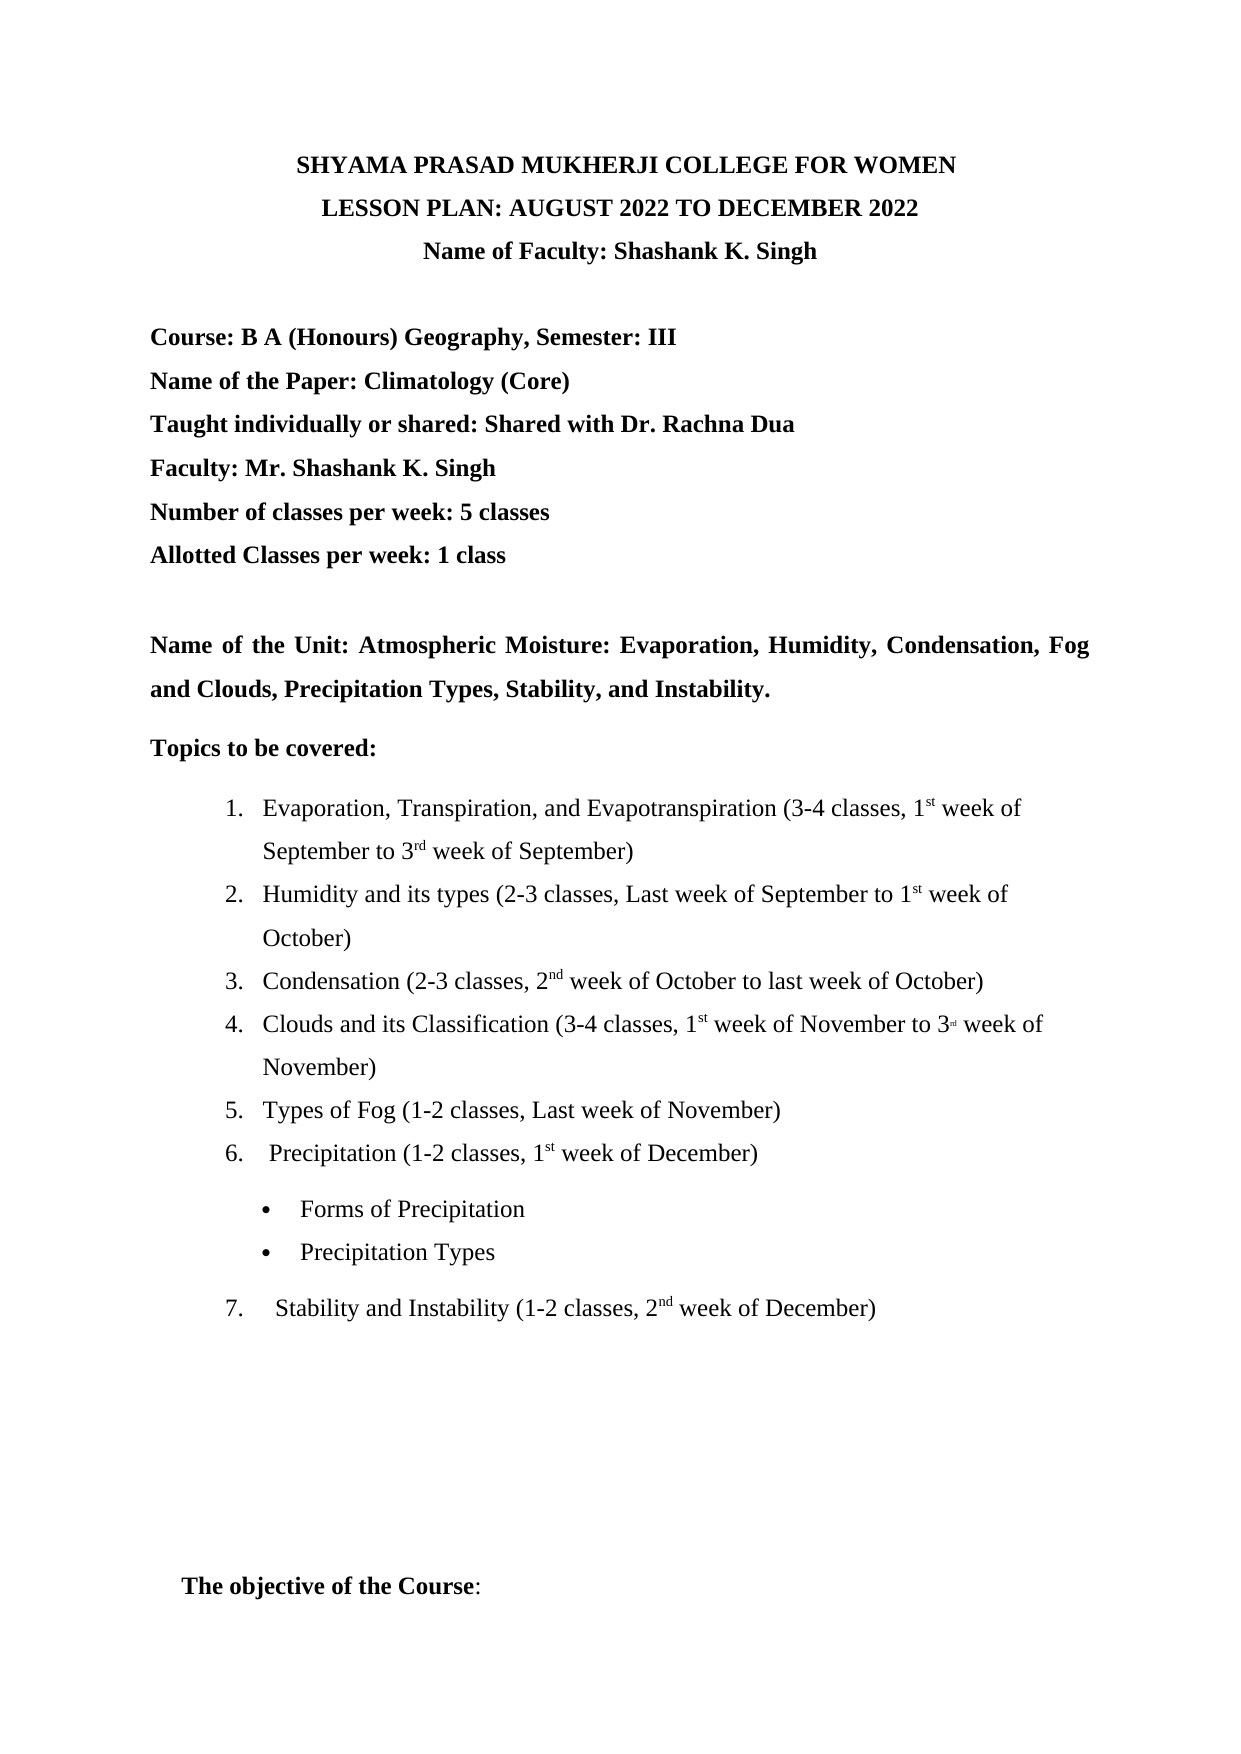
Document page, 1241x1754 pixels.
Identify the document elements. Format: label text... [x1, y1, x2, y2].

list Evaporation, Transpiration, and Evapotranspiration (3-4 classes, 1st week of September to 3rd week of September) [225, 793, 1090, 865]
text Taught individually or shared: Shared with Dr. Rachna Dua [150, 409, 1090, 438]
text Number of classes per week: 5 classes [150, 497, 1090, 525]
text Faculty: Mr. Shashank K. Singh [150, 453, 1090, 482]
list Condensation (2-3 classes, 2nd week of October to last week of October) [225, 966, 1090, 994]
list Precipitation Types [262, 1237, 1090, 1266]
list Stability and Instability (1-2 classes, 2nd week of December) [225, 1293, 1090, 1321]
text The objective of the Course: [150, 1571, 1090, 1599]
text Name of the Paper: Climatology (Core) [150, 366, 1090, 395]
text Topics to be covered: [150, 733, 1090, 762]
text Name of the Unit: Atmospheric Moisture: Evaporation, Humidity, Condensation, Fog and Clouds, Precipitation Types, Stability, and Instability. [150, 631, 1090, 702]
list Types of Fog (1-2 classes, Last week of November) [225, 1095, 1090, 1124]
text Allotted Classes per week: 1 class [150, 540, 1090, 569]
list Precipitation (1-2 classes, 1st week of December) [225, 1138, 1090, 1167]
text Name of Faculty: Shashank K. Singh [150, 236, 1090, 265]
list Forms of Precipitation [262, 1194, 1090, 1223]
list Clouds and its Classification (3-4 classes, 1st week of November to 3rd week of November) [225, 1009, 1090, 1081]
text LESSON PLAN: AUGUST 2022 TO DECEMBER 2022 [150, 193, 1090, 222]
text Course: B A (Honours) Geography, Semester: III [150, 322, 1090, 351]
text SHYAMA PRASAD MUKHERJI COLLEGE FOR WOMEN [150, 150, 1103, 179]
list Humidity and its types (2-3 classes, Last week of September to 1st week of October) [225, 879, 1090, 951]
